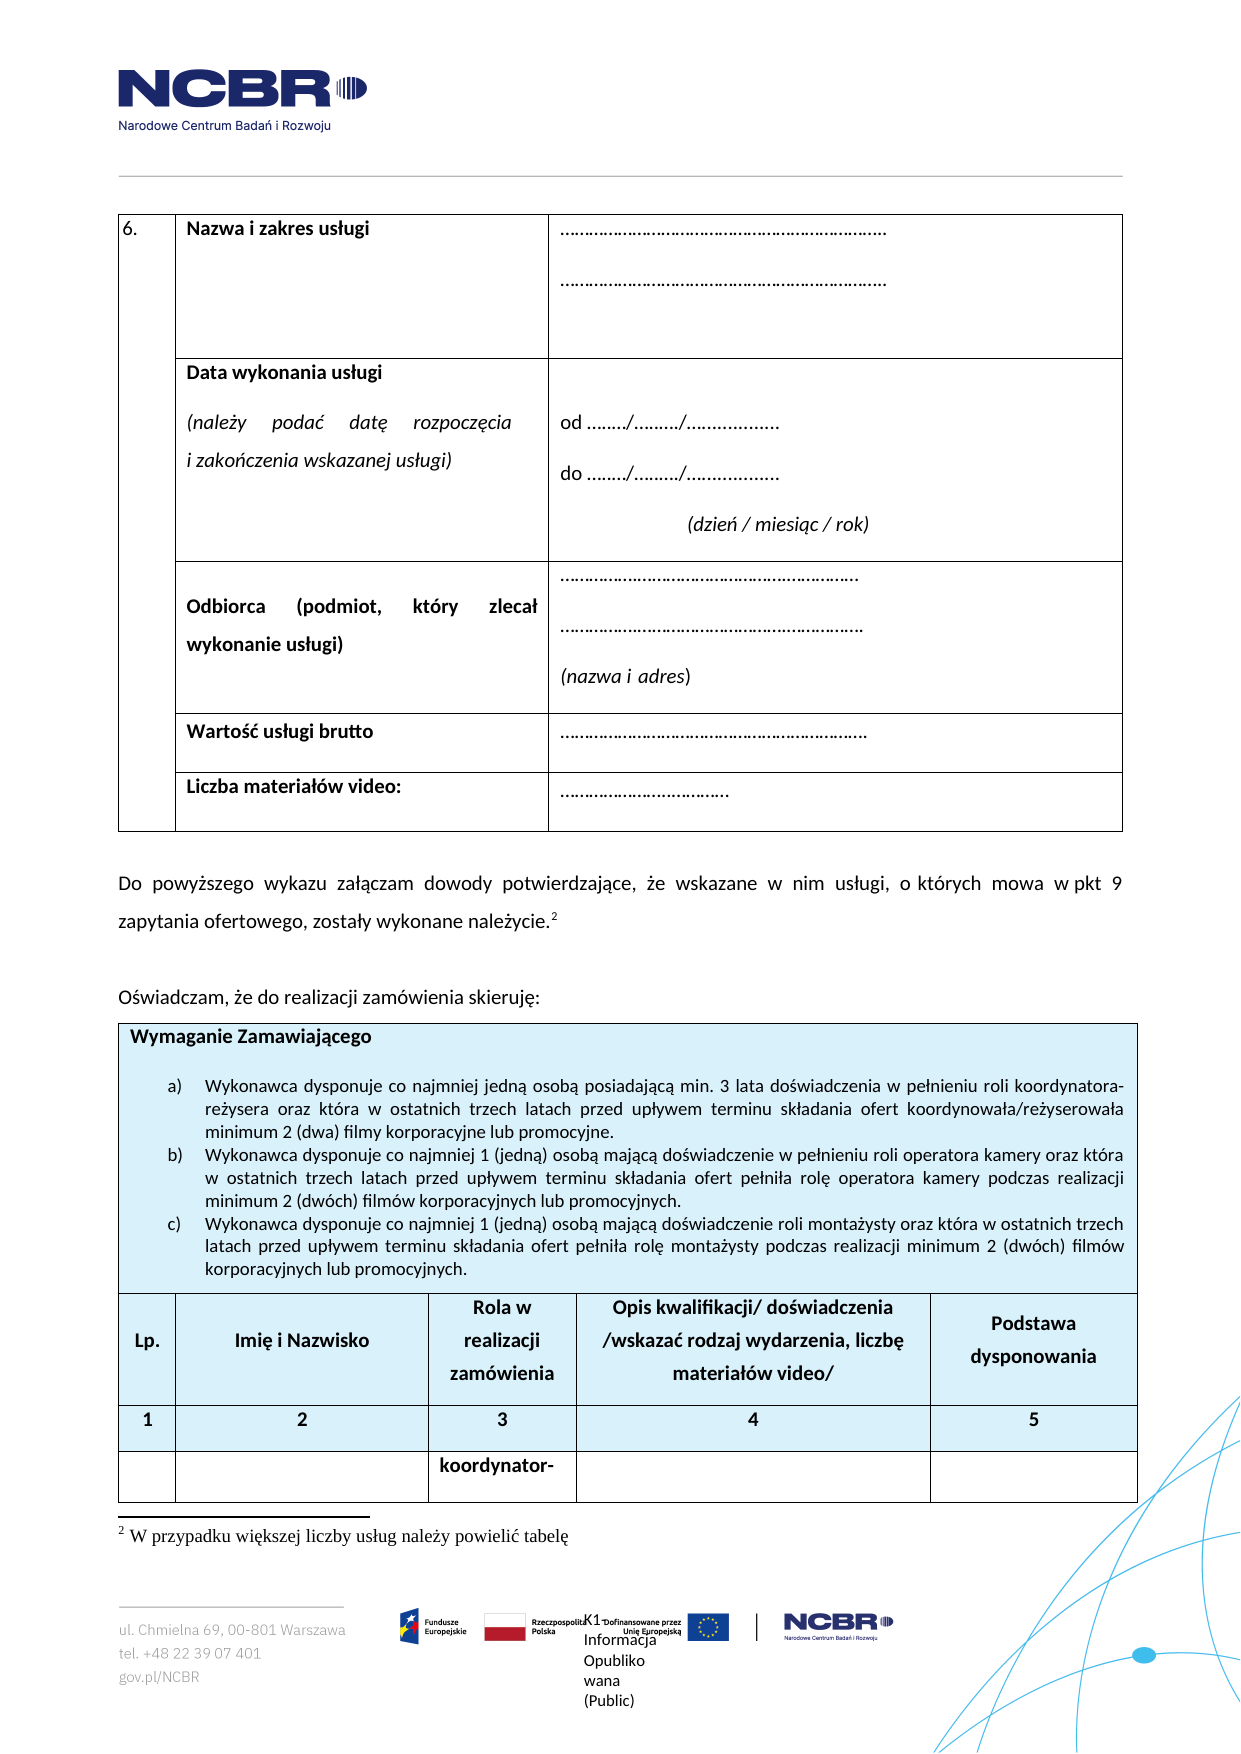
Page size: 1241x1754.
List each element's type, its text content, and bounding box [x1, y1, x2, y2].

table_cell [577, 1452, 930, 1502]
table_cell …………………..………… [549, 773, 1122, 831]
table_cell …………….………………………….…………… …………….………………………….……………. (nazwa i adres) [549, 562, 1122, 713]
table_cell od …..…/…..…./…............... do …..…/…..…./…............... (dzień / miesiąc / rok) [549, 359, 1122, 561]
table_cell Podstawa dysponowania [931, 1294, 1137, 1405]
table_cell Wartość usługi brutto [176, 714, 548, 772]
table_cell koordynator-reżyser [429, 1452, 576, 1502]
text Oświadczam, że do realizacji zamówienia skieruję: [118, 984, 1122, 1010]
table_cell [119, 215, 175, 831]
table_cell 3 [429, 1406, 576, 1451]
table_header Wymaganie Zamawiającego Wykonawca dysponuje co najmniej jedną osobą posiadającą min. 3 lata doświadczenia w pełnieniu roli koordynatora-reżysera oraz która w ostatnich trzech latach przed upływem terminu składania ofert koordynowała/reżyserowała minimum 2 (dwa) filmy korporacyjne lub promocyjne. Wykonawca dysponuje co najmniej 1 (jedną) osobą mającą doświadczenie w pełnieniu roli operatora kamery oraz która w ostatnich trzech latach przed upływem terminu składania ofert pełniła rolę operatora kamery podczas realizacji minimum 2 (dwóch) filmów korporacyjnych lub promocyjnych. Wykonawca dysponuje co najmniej 1 (jedną) osobą mającą doświadczenie roli montażysty oraz która w ostatnich trzech latach przed upływem terminu składania ofert pełniła rolę montażysty podczas realizacji minimum 2 (dwóch) filmów korporacyjnych lub promocyjnych. [119, 1024, 1137, 1293]
table_cell Data wykonania usługi (należy podać datę rozpoczęcia i zakończenia wskazanej usługi) [176, 359, 548, 561]
table_cell Odbiorca (podmiot, który zlecał wykonanie usługi) [176, 562, 548, 713]
table_cell 1 [119, 1406, 175, 1451]
table_cell Lp. [119, 1294, 175, 1405]
table_cell [119, 1452, 175, 1502]
table_cell [176, 1452, 428, 1502]
table_cell 5 [931, 1406, 1137, 1451]
table_cell Opis kwalifikacji/ doświadczenia /wskazać rodzaj wydarzenia, liczbę materiałów video/ [577, 1294, 930, 1405]
table_cell Imię i Nazwisko [176, 1294, 428, 1405]
table_cell ………………………………………………………….. ………………………………………………………….. [549, 215, 1122, 358]
table_cell Liczba materiałów video: [176, 773, 548, 831]
picture [0, 0, 1241, 1753]
table_cell 2 [176, 1406, 428, 1451]
table_cell ………………………………………………………. [549, 714, 1122, 772]
table_cell 4 [577, 1406, 930, 1451]
table_cell Nazwa i zakres usługi [176, 215, 548, 358]
table_cell Rola w realizacji zamówienia [429, 1294, 576, 1405]
table_cell [931, 1452, 1137, 1502]
text Do powyższego wykazu załączam dowody potwierdzające, że wskazane w nim usługi, o których mowa w pkt 9 zapytania ofertowego, zostały wykonane należycie. [118, 870, 1122, 934]
